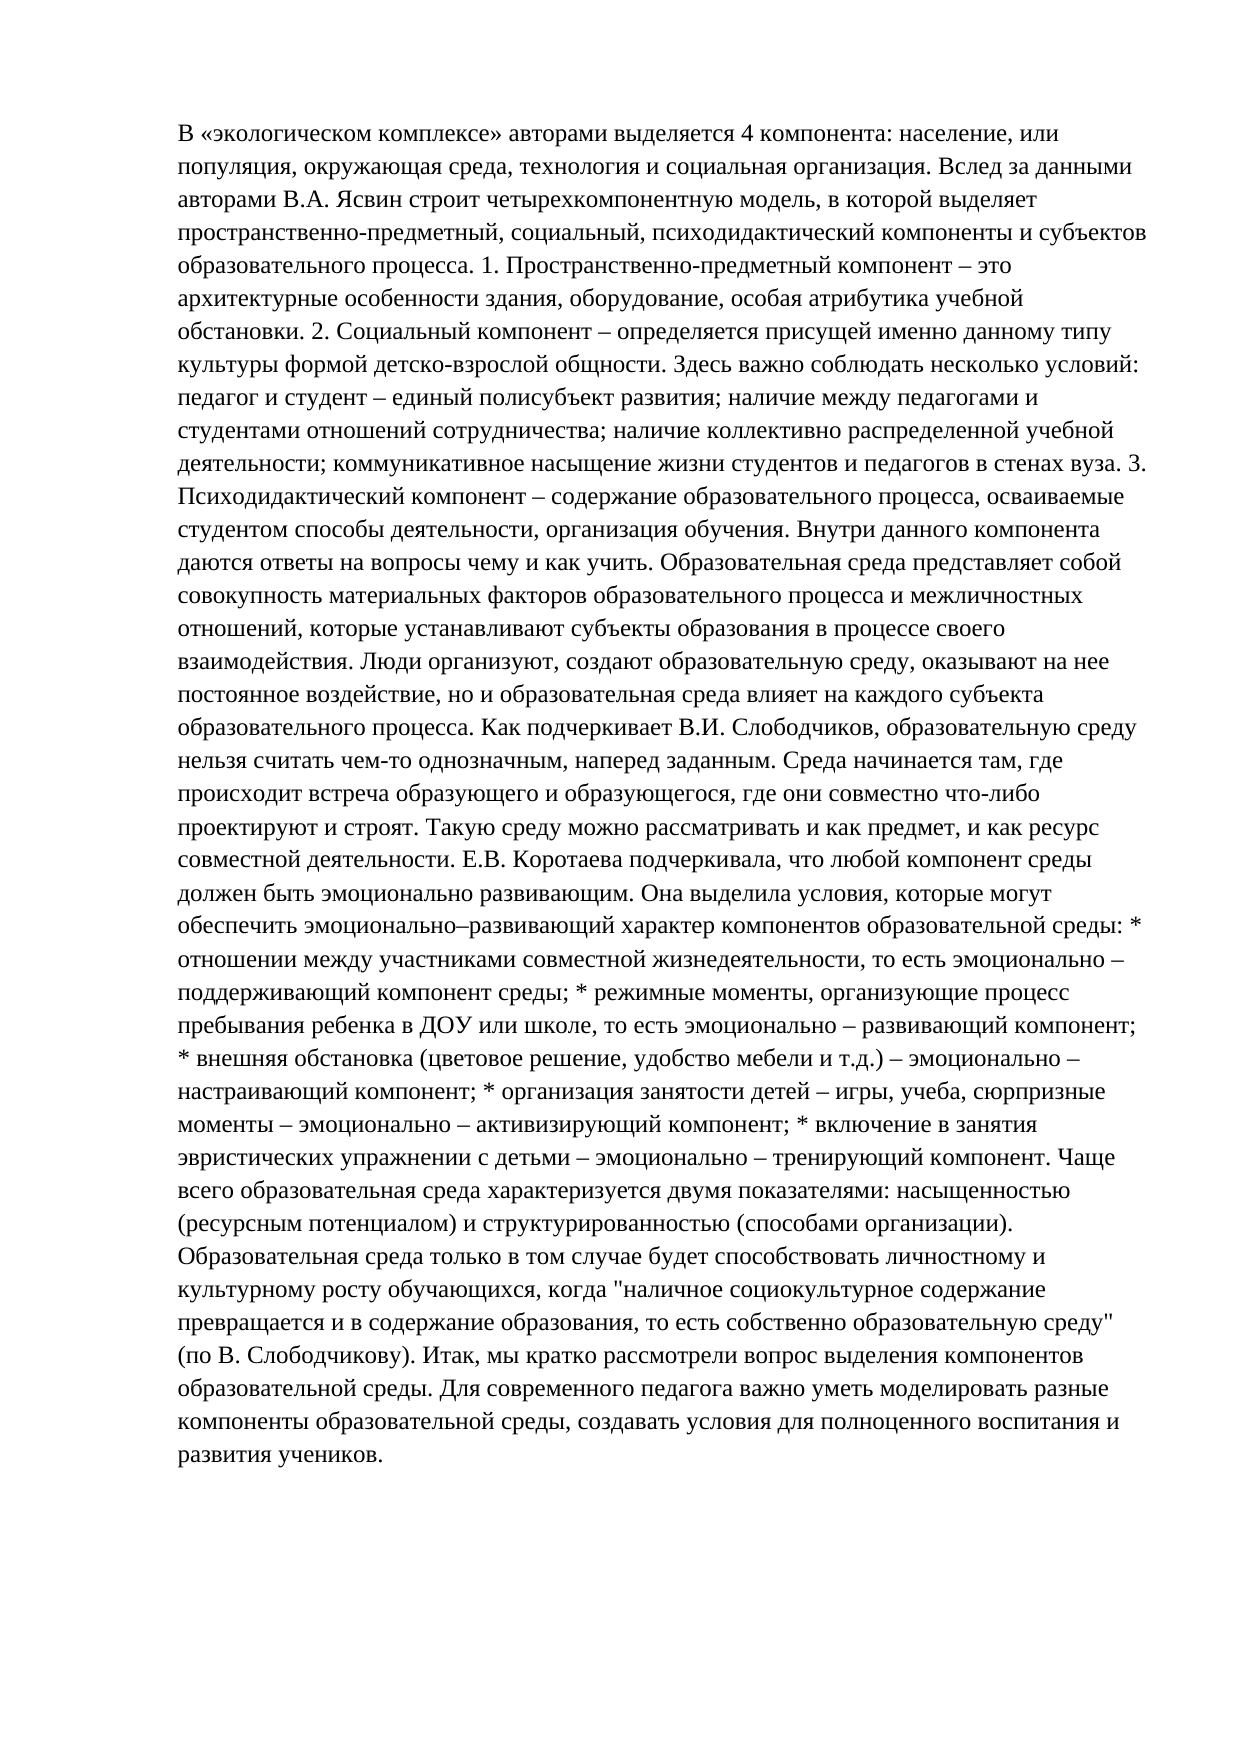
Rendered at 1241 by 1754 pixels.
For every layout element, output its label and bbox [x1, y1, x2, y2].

text [177, 118, 1152, 1468]
